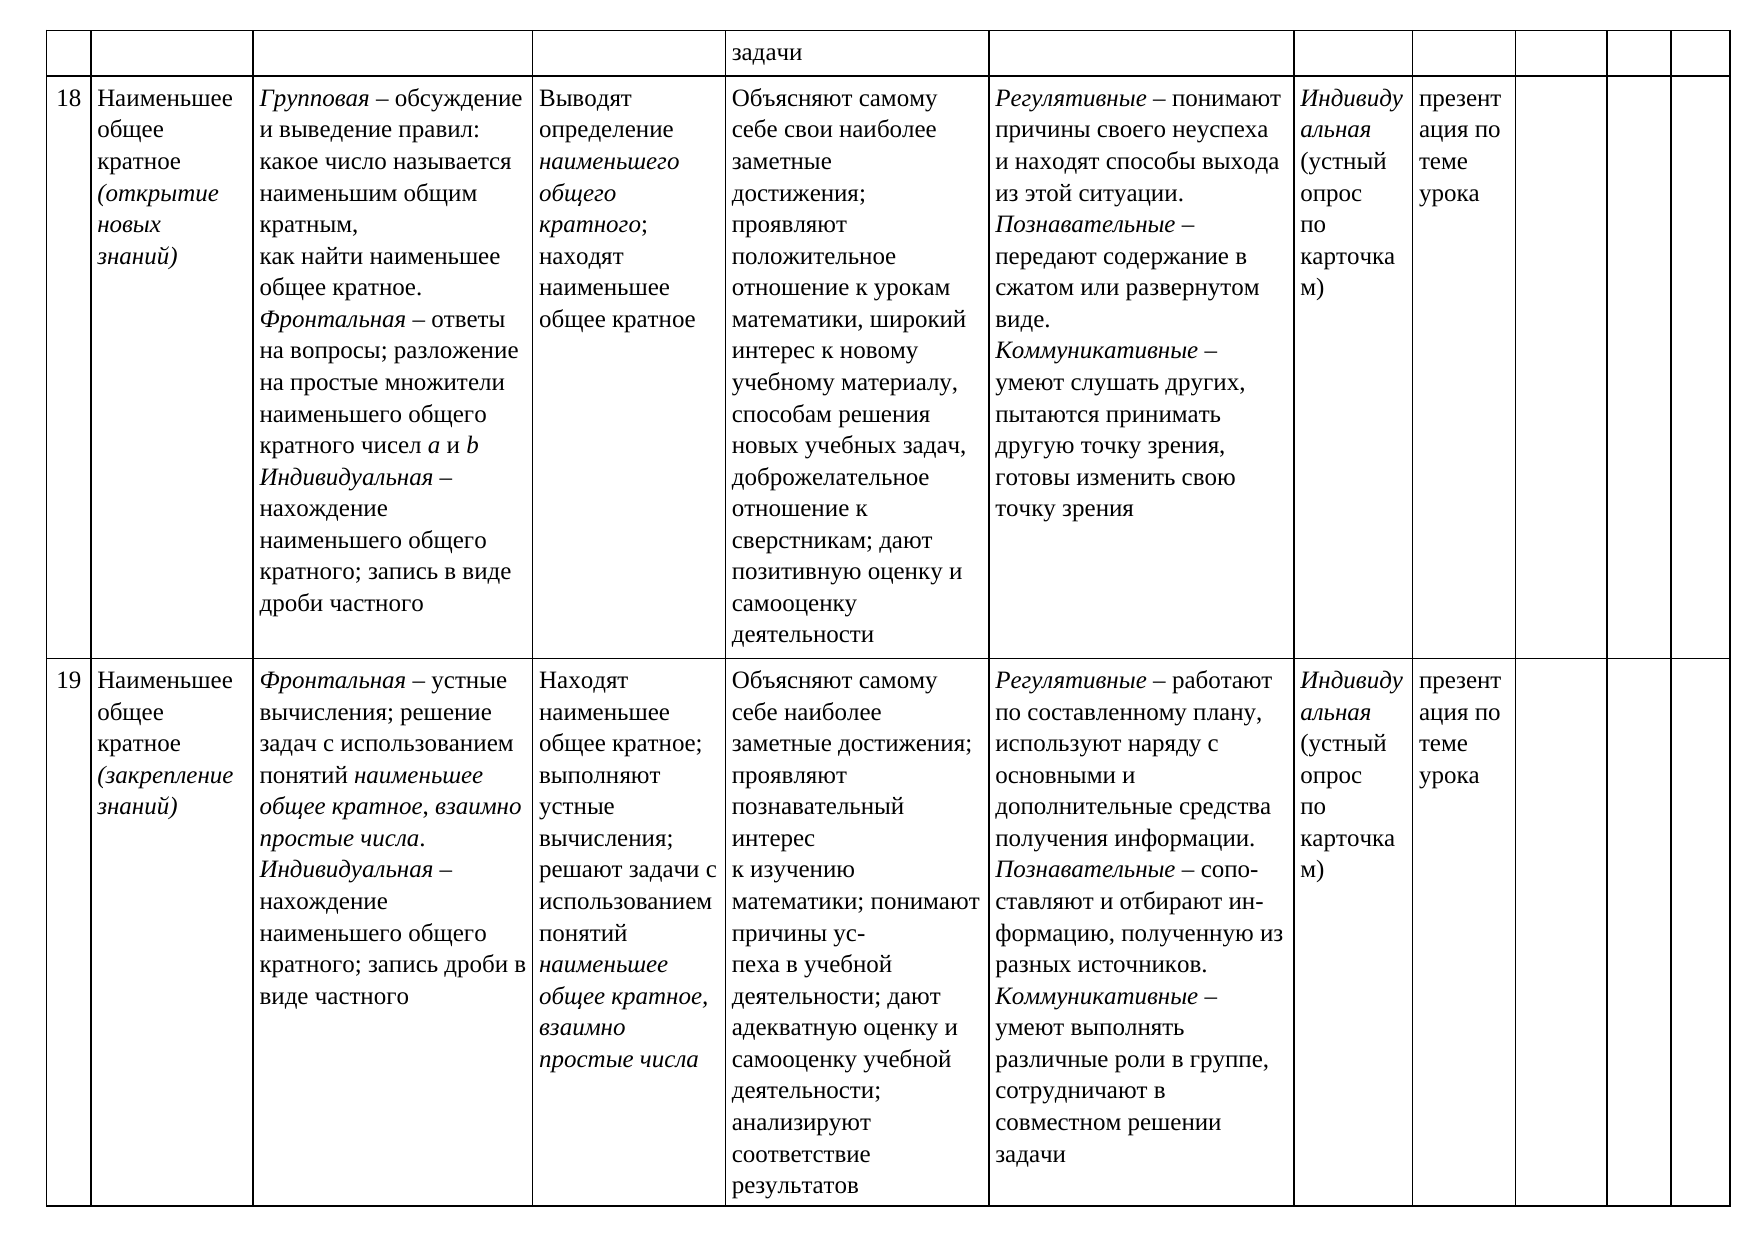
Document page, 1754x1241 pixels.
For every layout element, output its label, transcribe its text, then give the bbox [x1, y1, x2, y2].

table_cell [726, 31, 988, 75]
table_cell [990, 659, 1293, 1205]
table_cell [1672, 31, 1729, 75]
table_cell Регулятивные – понимают причины своего неуспеха и находят способы выхода из этой ситуации. Познавательные – передают содержание в сжатом или развернутом виде. Коммуникативные – умеют слушать других, пытаются принимать другую точку зрения, готовы изменить свою точку зрения [990, 77, 1293, 657]
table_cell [1295, 31, 1412, 75]
table_cell Групповая – обсуждение и выведение правил: какое число называется наименьшим общим кратным, как найти наименьшее общее кратное. Фронтальная – ответы на вопросы; разложение на простые множители наименьшего общего кратного чисел a и b Индивидуальная – нахождение наименьшего общего кратного; запись в виде дроби частного [254, 77, 532, 657]
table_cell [1413, 659, 1515, 1205]
table_cell [1516, 31, 1606, 75]
table_cell [1608, 31, 1670, 75]
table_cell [1413, 77, 1515, 657]
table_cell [1295, 659, 1412, 1205]
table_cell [533, 31, 725, 75]
table_cell [1516, 659, 1606, 1205]
table_cell [1516, 77, 1606, 657]
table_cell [92, 659, 252, 1205]
table_cell Наименьшее общее кратное (открытие новых знаний) [92, 77, 252, 657]
table_cell 19 [47, 659, 90, 1205]
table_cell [1413, 31, 1515, 75]
table_cell Выводят определение наименьшего общего кратного; находят наименьшее общее кратное [533, 77, 725, 657]
table_cell Индивидуальная (устный опрос по карточкам) [1295, 77, 1412, 657]
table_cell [254, 659, 532, 1205]
table_cell [1672, 659, 1729, 1205]
table_cell 18 [47, 77, 90, 657]
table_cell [254, 31, 532, 75]
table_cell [92, 31, 252, 75]
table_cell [990, 31, 1293, 75]
table_cell [1672, 77, 1729, 657]
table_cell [726, 659, 988, 1205]
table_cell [533, 659, 725, 1205]
table_cell [1608, 659, 1670, 1205]
table_cell 17 [47, 31, 90, 75]
table_cell Объясняют самому себе свои наиболее заметные достижения; проявляют положительное отношение к урокам математики, широкий интерес к новому учебному материалу, способам решения новых учебных задач, доброжелательное отношение к сверстникам; дают позитивную оценку и самооценку деятельности [726, 77, 988, 657]
table_cell [1608, 77, 1670, 657]
